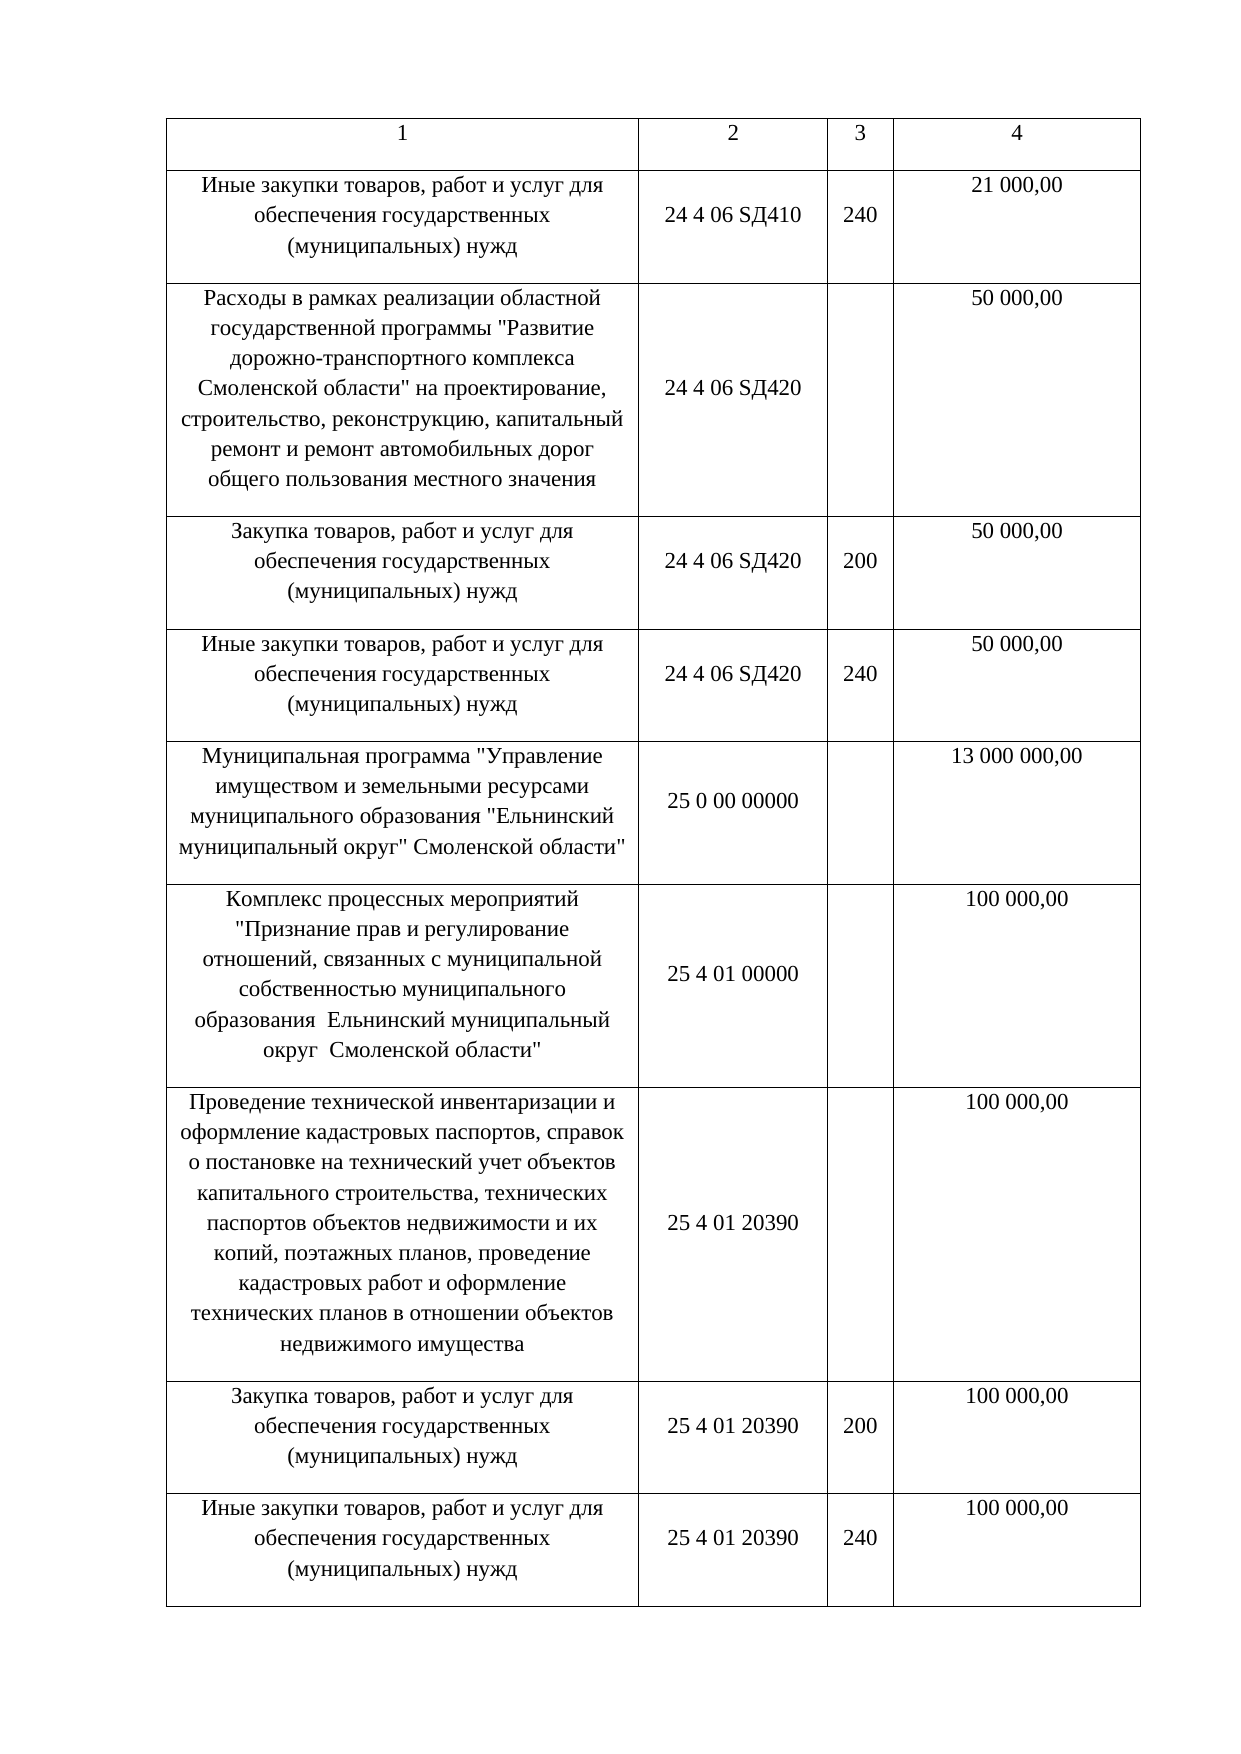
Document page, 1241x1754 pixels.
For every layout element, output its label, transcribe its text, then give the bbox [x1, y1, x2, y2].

table_cell 25 4 01 00000 [639, 885, 827, 1087]
table_cell Иные закупки товаров, работ и услуг для обеспечения государственных (муниципальных) нужд [167, 630, 638, 741]
table_cell Иные закупки товаров, работ и услуг для обеспечения государственных (муниципальных) нужд [167, 171, 638, 283]
table_cell 100 000,00 [894, 1088, 1140, 1381]
table_cell [828, 742, 893, 884]
table_cell [828, 284, 893, 516]
table_cell 240 [828, 1494, 893, 1606]
table_cell Закупка товаров, работ и услуг для обеспечения государственных (муниципальных) нужд [167, 1382, 638, 1493]
table_cell 25 4 01 20390 [639, 1088, 827, 1381]
table_cell 240 [828, 630, 893, 741]
table_cell 50 000,00 [894, 630, 1140, 741]
table_cell 25 0 00 00000 [639, 742, 827, 884]
table_cell 100 000,00 [894, 1494, 1140, 1606]
table_cell 25 4 01 20390 [639, 1494, 827, 1606]
table_header 1 [167, 119, 638, 170]
table_header 2 [639, 119, 827, 170]
table_cell 13 000 000,00 [894, 742, 1140, 884]
table_cell Расходы в рамках реализации областной государственной программы "Развитие дорожно-транспортного комплекса Смоленской области" на проектирование, строительство, реконструкцию, капитальный ремонт и ремонт автомобильных дорог общего пользования местного значения [167, 284, 638, 516]
table_header 4 [894, 119, 1140, 170]
table_cell Закупка товаров, работ и услуг для обеспечения государственных (муниципальных) нужд [167, 517, 638, 628]
table_cell 100 000,00 [894, 1382, 1140, 1493]
table_cell 25 4 01 20390 [639, 1382, 827, 1493]
table_cell Комплекс процессных мероприятий "Признание прав и регулирование отношений, связанных с муниципальной собственностью муниципального образования Ельнинский муниципальный округ Смоленской области" [167, 885, 638, 1087]
table_cell Иные закупки товаров, работ и услуг для обеспечения государственных (муниципальных) нужд [167, 1494, 638, 1606]
table_header 3 [828, 119, 893, 170]
table_cell Муниципальная программа "Управление имуществом и земельными ресурсами муниципального образования "Ельнинский муниципальный округ" Смоленской области" [167, 742, 638, 884]
table_cell [828, 885, 893, 1087]
table_cell Проведение технической инвентаризации и оформление кадастровых паспортов, справок о постановке на технический учет объектов капитального строительства, технических паспортов объектов недвижимости и их копий, поэтажных планов, проведение кадастровых работ и оформление технических планов в отношении объектов недвижимого имущества [167, 1088, 638, 1381]
table_cell 200 [828, 1382, 893, 1493]
table_cell 24 4 06 SД420 [639, 517, 827, 628]
table_cell 21 000,00 [894, 171, 1140, 283]
table_cell 240 [828, 171, 893, 283]
table_cell 24 4 06 SД410 [639, 171, 827, 283]
table_cell 100 000,00 [894, 885, 1140, 1087]
table_cell 24 4 06 SД420 [639, 630, 827, 741]
table_cell 50 000,00 [894, 284, 1140, 516]
table_cell 200 [828, 517, 893, 628]
table_cell 24 4 06 SД420 [639, 284, 827, 516]
table_cell 50 000,00 [894, 517, 1140, 628]
table_cell [828, 1088, 893, 1381]
